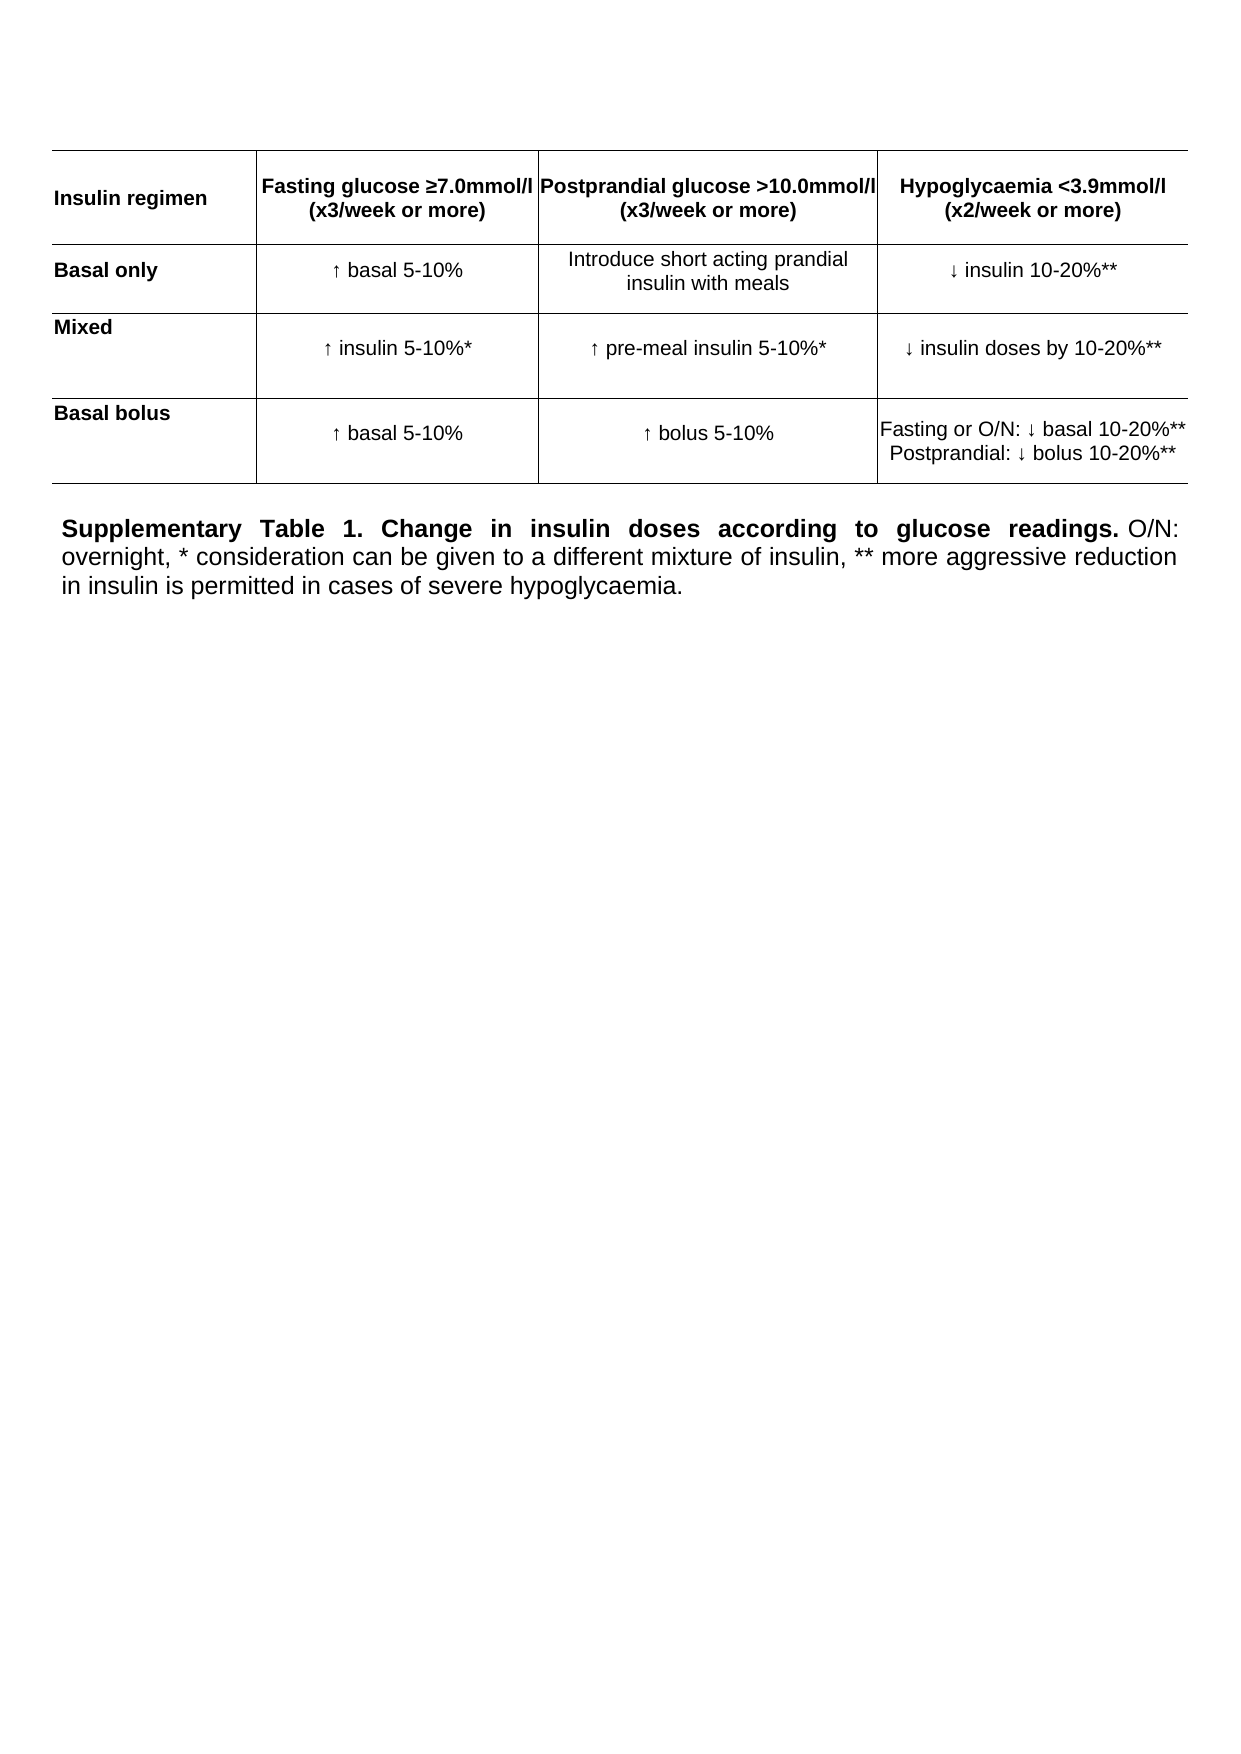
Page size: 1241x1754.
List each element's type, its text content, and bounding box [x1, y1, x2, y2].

table_cell Introduce short acting prandial insulin with meals [539, 245, 877, 312]
table_header Hypoglycaemia <3.9mmol/l (x2/week or more) [878, 151, 1188, 244]
table_cell ↓ insulin 10-20%** [878, 245, 1188, 312]
table_cell ↑ pre-meal insulin 5-10%* [539, 314, 877, 398]
table_cell Basal only [52, 245, 256, 312]
table_cell Fasting or O/N: ↓ basal 10-20%** Postprandial: ↓ bolus 10-20%** [878, 399, 1188, 483]
table_header Fasting glucose ≥7.0mmol/l (x3/week or more) [257, 151, 538, 244]
table_cell Mixed [52, 314, 256, 398]
table_cell ↑ insulin 5-10%* [257, 314, 538, 398]
table_header Insulin regimen [52, 151, 256, 244]
table_cell Basal bolus [52, 399, 256, 483]
table_cell ↑ basal 5-10% [257, 399, 538, 483]
table_cell ↓ insulin doses by 10-20%** [878, 314, 1188, 398]
table_header Postprandial glucose >10.0mmol/l (x3/week or more) [539, 151, 877, 244]
text Supplementary Table 1. Change in insulin doses according to glucose readings. O/N: overnight, * consideration can be given to a different mixture of insulin, ** more aggressive reduction in insulin is permitted in cases of severe hypoglycaemia. [61, 513, 1179, 600]
table_cell ↑ basal 5-10% [257, 245, 538, 312]
table_cell ↑ bolus 5-10% [539, 399, 877, 483]
